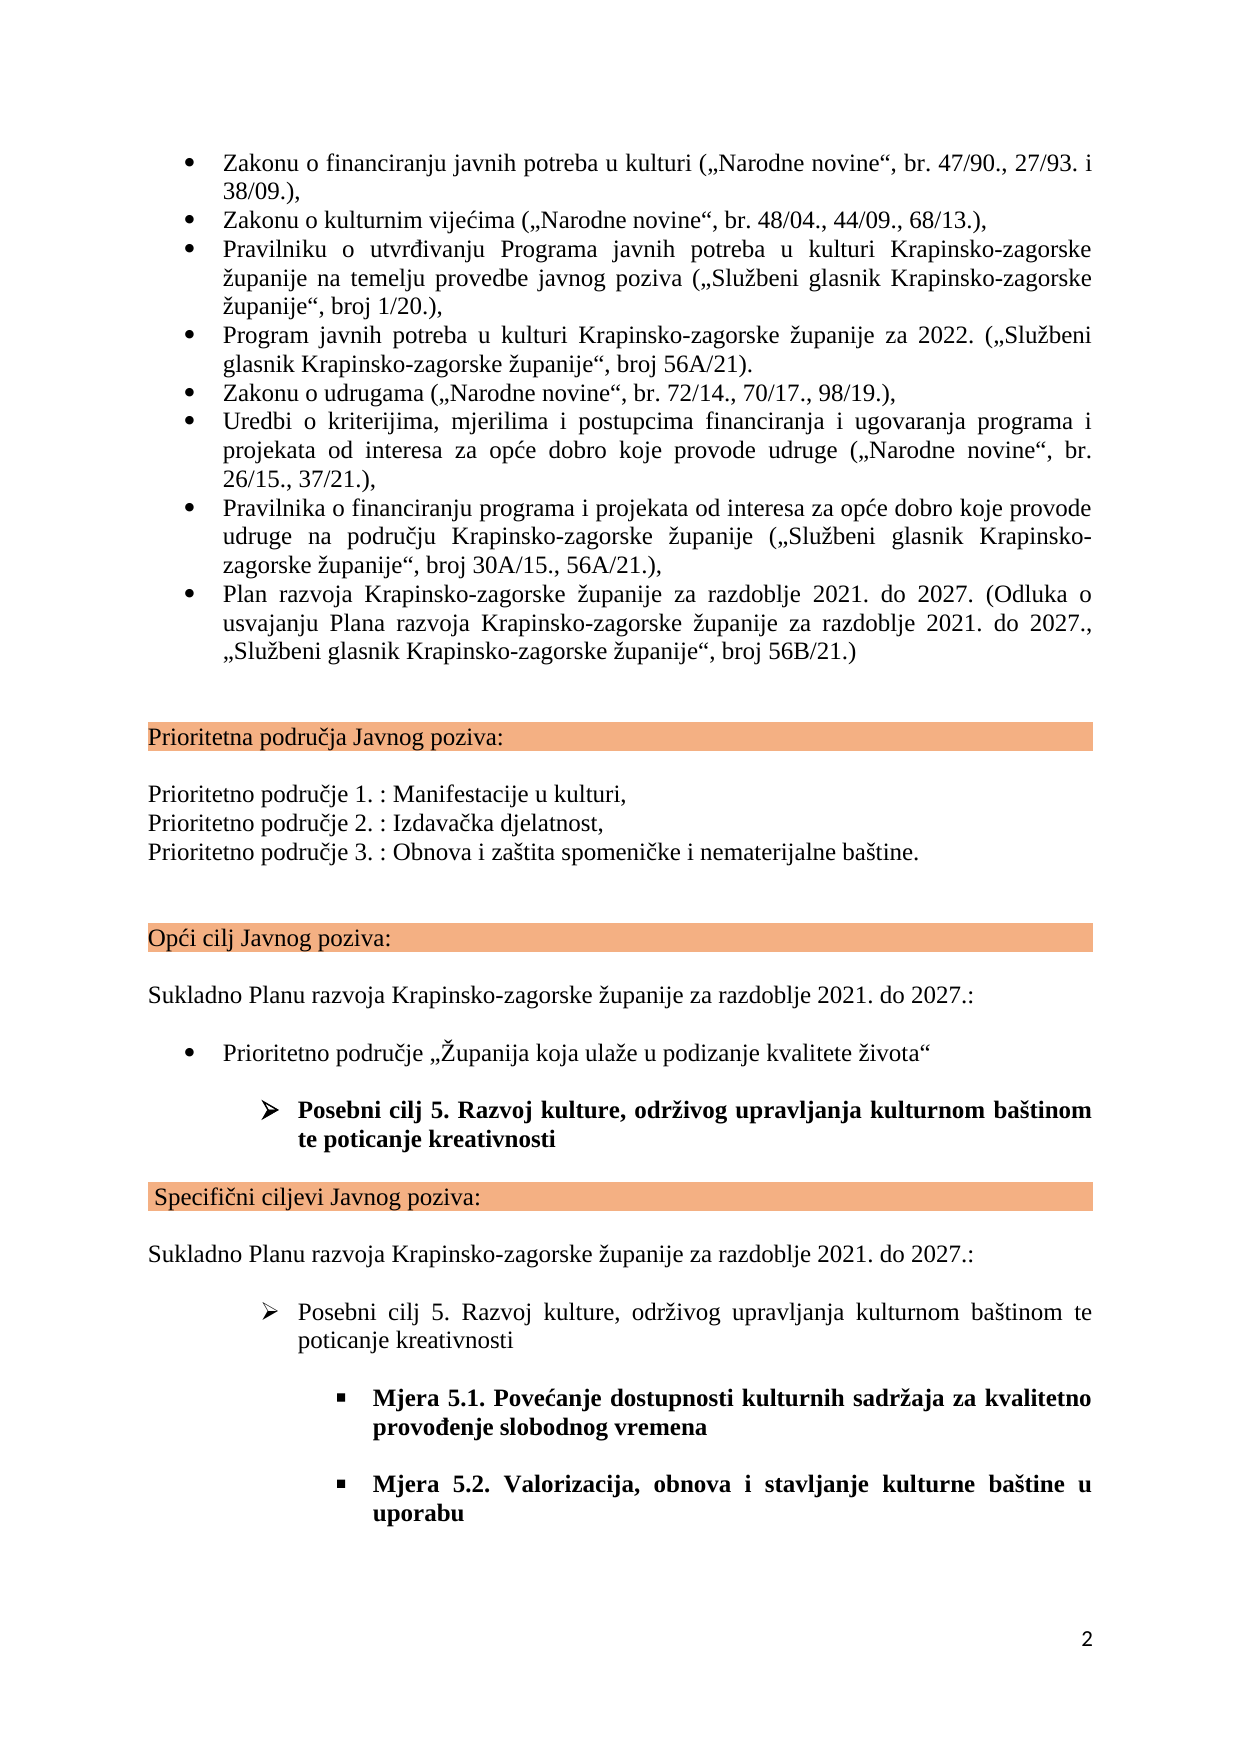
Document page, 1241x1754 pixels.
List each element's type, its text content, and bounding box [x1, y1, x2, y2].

list Pravilniku o utvrđivanju Programa javnih potreba u kulturi Krapinsko-zagorske županije na temelju provedbe javnog poziva („Službeni glasnik Krapinsko-zagorske županije“, broj 1/20.), [185, 234, 1093, 320]
text Specifični ciljevi Javnog poziva: [148, 1182, 1093, 1211]
text Prioritetna područja Javnog poziva: [148, 722, 1093, 751]
list Zakonu o financiranju javnih potreba u kulturi („Narodne novine“, br. 47/90., 27/93. i 38/09.), [185, 148, 1093, 205]
list Pravilnika o financiranju programa i projekata od interesa za opće dobro koje provode udruge na području Krapinsko-zagorske županije („Službeni glasnik Krapinsko-zagorske županije“, broj 30A/15., 56A/21.), [185, 493, 1093, 579]
list Zakonu o udrugama („Narodne novine“, br. 72/14., 70/17., 98/19.), [185, 378, 1093, 406]
list Uredbi o kriterijima, mjerilima i postupcima financiranja i ugovaranja programa i projekata od interesa za opće dobro koje provode udruge („Narodne novine“, br. 26/15., 37/21.), [185, 406, 1093, 493]
list Zakonu o kulturnim vijećima („Narodne novine“, br. 48/04., 44/09., 68/13.), [185, 205, 1093, 234]
list Posebni cilj 5. Razvoj kulture, održivog upravljanja kulturnom baštinom te poticanje kreativnosti [260, 1297, 1093, 1354]
text Sukladno Planu razvoja Krapinsko-zagorske županije za razdoblje 2021. do 2027.: [148, 981, 1093, 1009]
text Prioritetno područje 2. : Izdavačka djelatnost, [148, 808, 1087, 837]
list Program javnih potreba u kulturi Krapinsko-zagorske županije za 2022. („Službeni glasnik Krapinsko-zagorske županije“, broj 56A/21). [185, 320, 1093, 378]
list Plan razvoja Krapinsko-zagorske županije za razdoblje 2021. do 2027. (Odluka o usvajanju Plana razvoja Krapinsko-zagorske županije za razdoblje 2021. do 2027., „Službeni glasnik Krapinsko-zagorske županije“, broj 56B/21.) [185, 579, 1093, 665]
text Prioritetno područje 1. : Manifestacije u kulturi, [148, 779, 1087, 808]
text Sukladno Planu razvoja Krapinsko-zagorske županije za razdoblje 2021. do 2027.: [148, 1239, 1093, 1268]
text Opći cilj Javnog poziva: [148, 923, 1093, 952]
list Posebni cilj 5. Razvoj kulture, održivog upravljanja kulturnom baštinom te poticanje kreativnosti [260, 1096, 1093, 1153]
list Mjera 5.2. Valorizacija, obnova i stavljanje kulturne baštine u uporabu [335, 1469, 1093, 1527]
list Mjera 5.1. Povećanje dostupnosti kulturnih sadržaja za kvalitetno provođenje slobodnog vremena [335, 1383, 1093, 1441]
list Prioritetno područje „Županija koja ulaže u podizanje kvalitete života“ [185, 1038, 1093, 1067]
text Prioritetno područje 3. : Obnova i zaštita spomeničke i nematerijalne baštine. [148, 837, 1087, 866]
